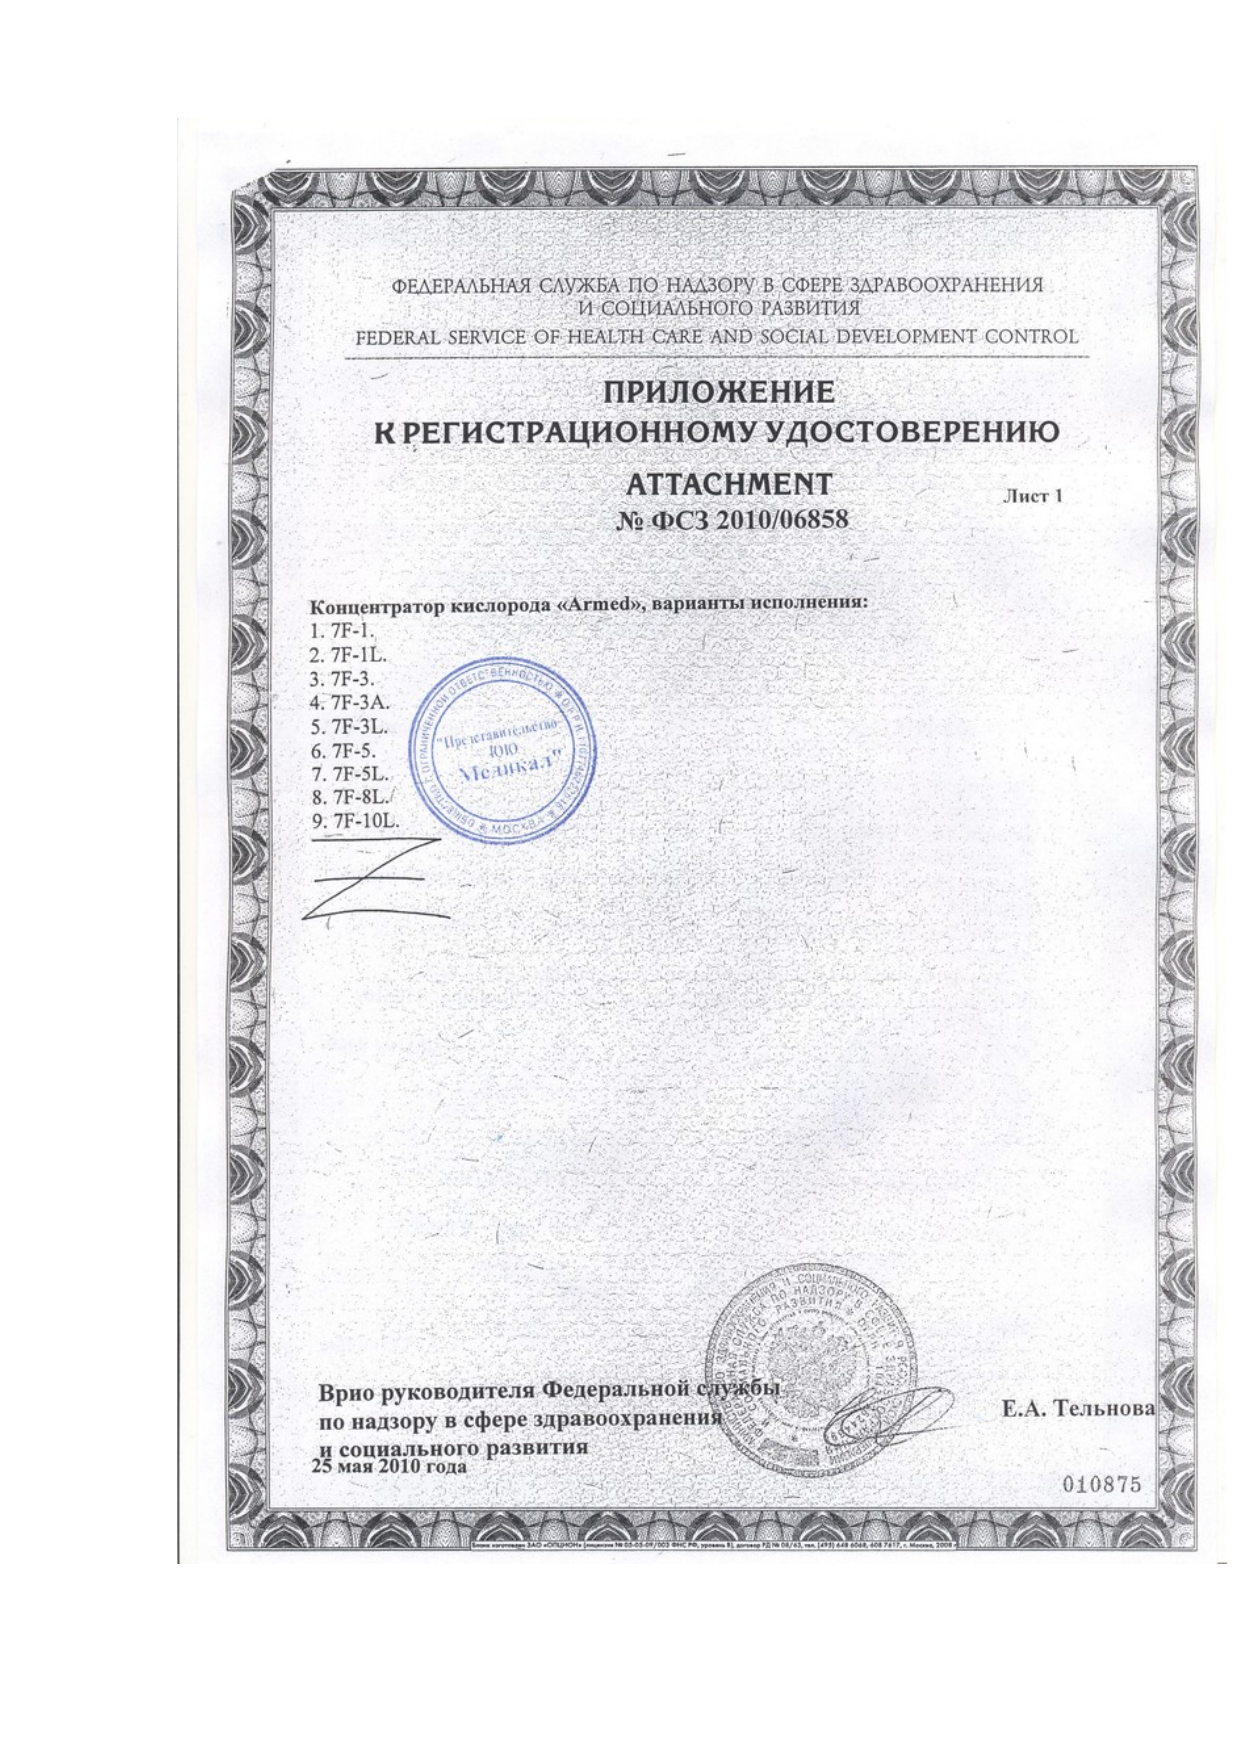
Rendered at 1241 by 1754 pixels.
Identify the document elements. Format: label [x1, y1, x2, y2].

picture [177, 118, 1228, 1564]
